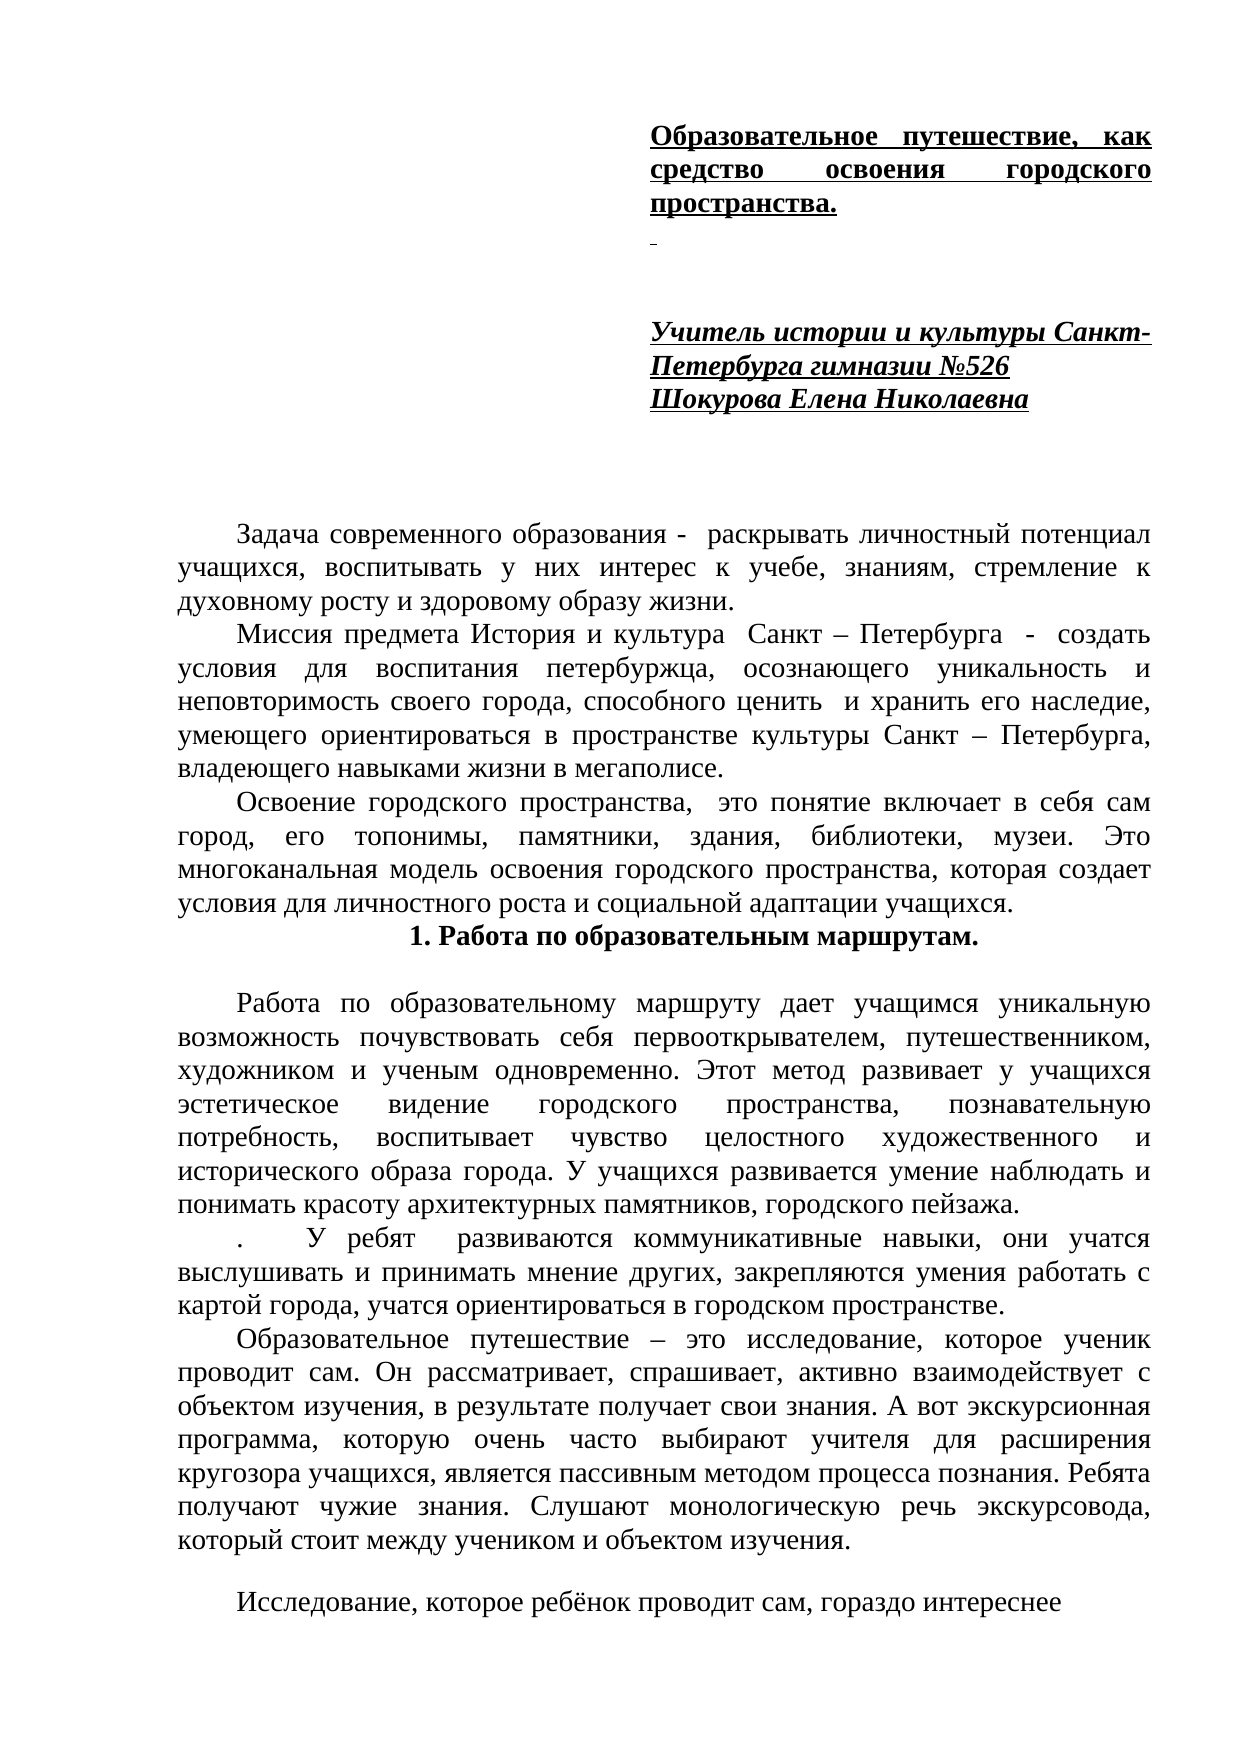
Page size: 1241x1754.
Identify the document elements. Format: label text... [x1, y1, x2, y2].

text 1. Работа по образовательным маршрутам. [177, 918, 1152, 952]
text Задача современного образования - раскрывать личностный потенциал учащихся, воспитывать у них интерес к учебе, знаниям, стремление к духовному росту и здоровому образу жизни. [177, 516, 1152, 616]
text Работа по образовательному маршруту дает учащимся уникальную возможность почувствовать себя первооткрывателем, путешественником, художником и ученым одновременно. Этот метод развивает у учащихся эстетическое видение городского пространства, познавательную потребность, воспитывает чувство целостного художественного и исторического образа города. У учащихся развивается умение наблюдать и понимать красоту архитектурных памятников, городского пейзажа. [177, 985, 1152, 1220]
text . У ребят развиваются коммуникативные навыки, они учатся выслушивать и принимать мнение других, закрепляются умения работать с картой города, учатся ориентироваться в городском пространстве. [177, 1220, 1152, 1321]
text Освоение городского пространства, это понятие включает в себя сам город, его топонимы, памятники, здания, библиотеки, музеи. Это многоканальная модель освоения городского пространства, которая создает условия для личностного роста и социальной адаптации учащихся. [177, 784, 1152, 918]
text Учитель истории и культуры Санкт-Петербурга гимназии №526 [650, 345, 1152, 382]
text Образовательное путешествие, как средство освоения городского пространства. [650, 118, 1152, 147]
text Миссия предмета История и культура Санкт – Петербурга - создать условия для воспитания петербуржца, осознающего уникальность и неповторимость своего города, способного ценить и хранить его наследие, умеющего ориентироваться в пространстве культуры Санкт – Петербурга, владеющего навыками жизни в мегаполисе. [177, 616, 1152, 784]
text Учитель истории и культуры Санкт-Петербурга гимназии №526 [650, 314, 1152, 344]
text Образовательное путешествие – это исследование, которое ученик проводит сам. Он рассматривает, спрашивает, активно взаимодействует с объектом изучения, в результате получает свои знания. А вот экскурсионная программа, которую очень часто выбирают учителя для расширения кругозора учащихся, является пассивным методом процесса познания. Ребята получают чужие знания. Слушают монологическую речь экскурсовода, который стоит между учеником и объектом изучения. [177, 1321, 1152, 1556]
text Исследование, которое ребёнок проводит сам, гораздо интереснее [177, 1584, 1152, 1618]
text Образовательное путешествие, как средство освоения городского пространства. [650, 149, 1152, 181]
text Шокурова Елена Николаевна [650, 382, 1152, 415]
text Образовательное путешествие, как средство освоения городского пространства. [650, 182, 1152, 219]
